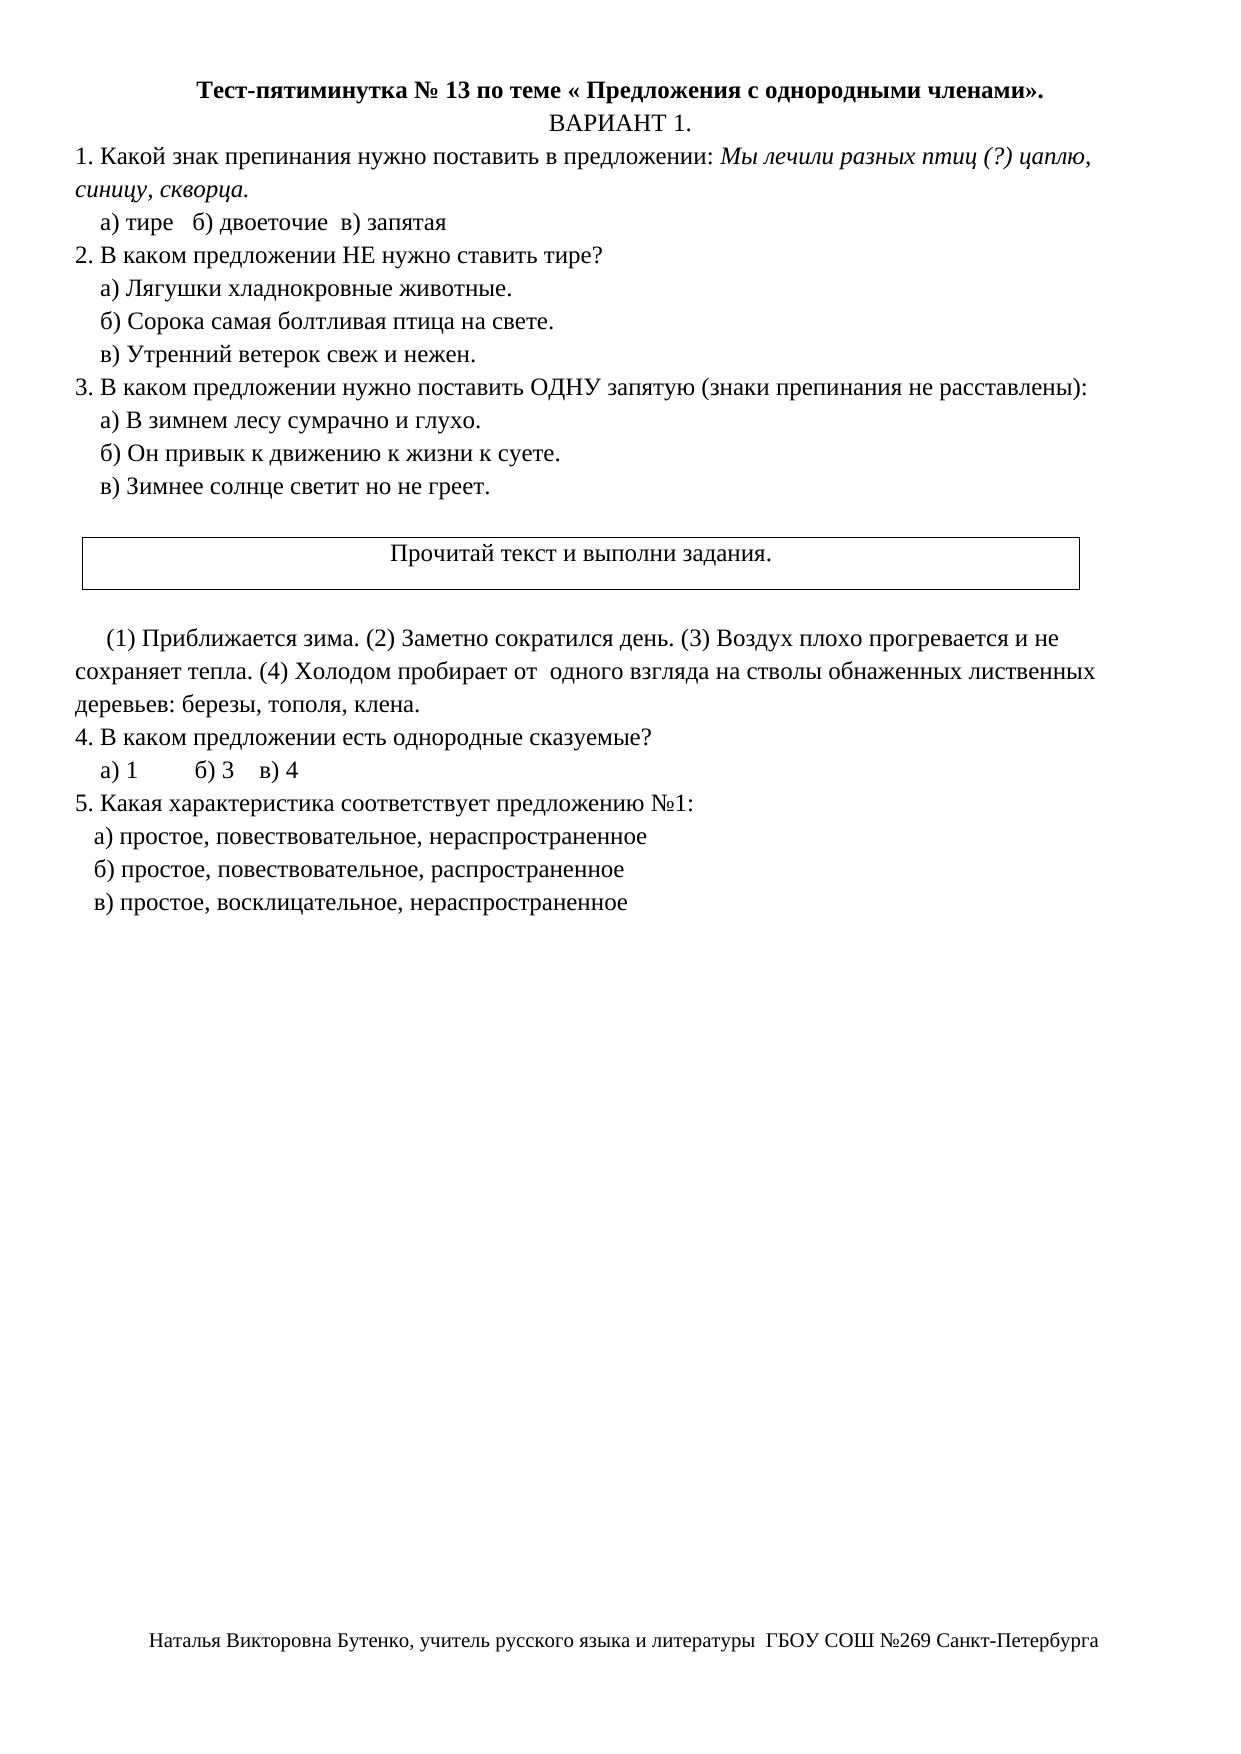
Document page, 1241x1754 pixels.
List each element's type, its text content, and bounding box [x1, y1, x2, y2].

text ВАРИАНТ 1. [75, 108, 1165, 137]
text 5. Какая характеристика соответствует предложению №1: [75, 788, 1165, 817]
text Тест-пятиминутка № 13 по теме « Предложения с однородными членами». [75, 75, 1165, 104]
text в) Утренний ветерок свеж и нежен. [75, 339, 1165, 368]
text а) Лягушки хладнокровные животные. [75, 273, 1165, 302]
text 4. В каком предложении есть однородные сказуемые? [75, 722, 1165, 751]
text в) простое, восклицательное, нераспространенное [75, 887, 1165, 916]
text а) тире б) двоеточие в) запятая [75, 207, 1165, 236]
text 1. Какой знак препинания нужно поставить в предложении: Мы лечили разных птиц (?) цаплю, синицу, скворца. [75, 141, 1165, 203]
text 3. В каком предложении нужно поставить ОДНУ запятую (знаки препинания не расставлены): [75, 372, 1165, 401]
text в) Зимнее солнце светит но не греет. [75, 471, 1165, 500]
text а) 1 б) 3 в) 4 [75, 755, 1165, 784]
text б) простое, повествовательное, распространенное [75, 854, 1165, 883]
text 2. В каком предложении НЕ нужно ставить тире? [75, 240, 1165, 269]
table_header Прочитай текст и выполни задания. [83, 538, 1079, 589]
text б) Сорока самая болтливая птица на свете. [75, 306, 1165, 335]
text а) простое, повествовательное, нераспространенное [75, 821, 1165, 850]
text а) В зимнем лесу сумрачно и глухо. [75, 405, 1165, 434]
text б) Он привык к движению к жизни к суете. [75, 438, 1165, 467]
text (1) Приближается зима. (2) Заметно сократился день. (3) Воздух плохо прогревается и не сохраняет тепла. (4) Холодом пробирает от одного взгляда на стволы обнаженных лиственных деревьев: березы, тополя, клена. [75, 623, 1165, 718]
